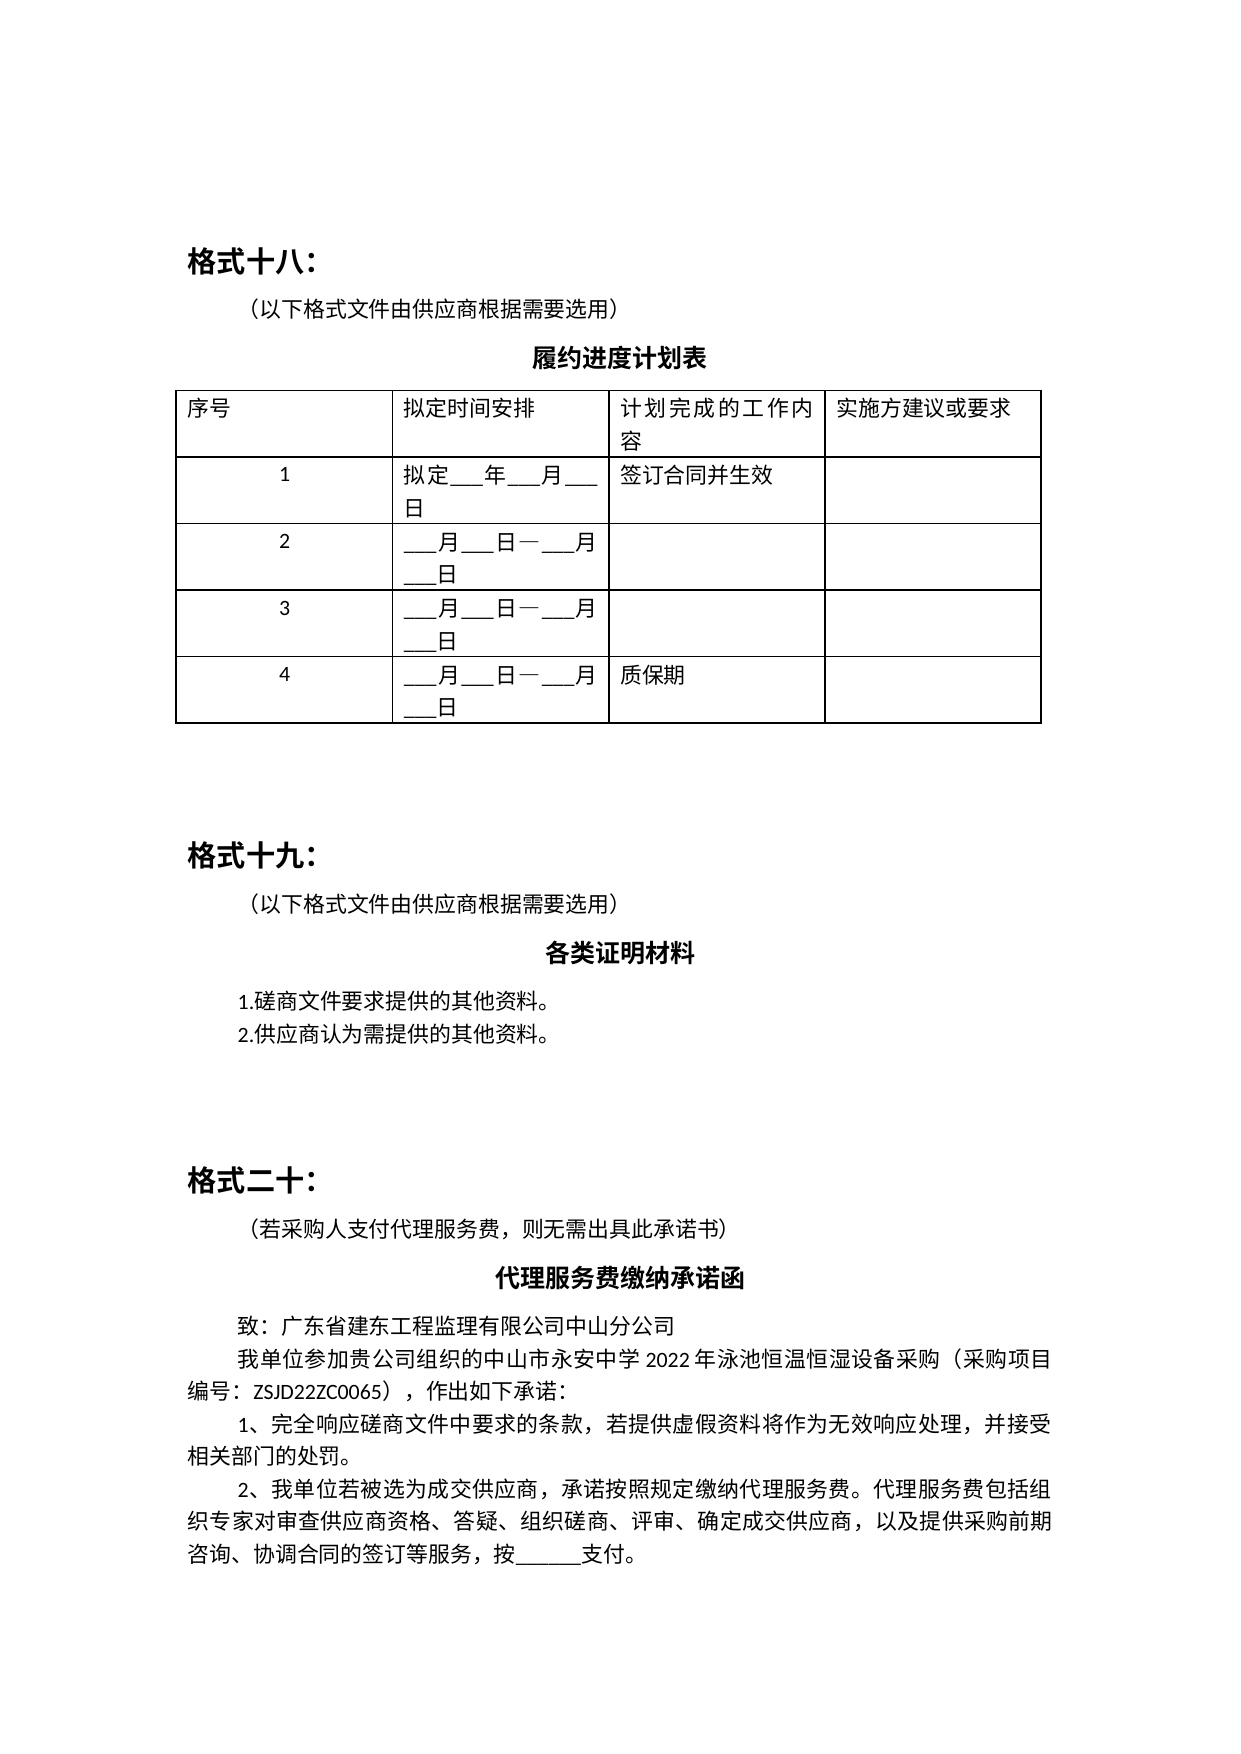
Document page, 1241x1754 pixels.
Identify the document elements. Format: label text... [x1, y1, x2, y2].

table_header 拟定时间安排 [393, 391, 608, 456]
text 格式十九： [187, 821, 1053, 886]
text （以下格式文件由供应商根据需要选用） [187, 886, 1053, 919]
text 各类证明材料 [187, 919, 1053, 984]
table_cell [826, 458, 1040, 523]
table_cell 质保期 [610, 657, 824, 722]
table_cell ___月___日—___月___日 [393, 657, 608, 722]
text （若采购人支付代理服务费，则无需出具此承诺书） [187, 1211, 1053, 1244]
table_header 实施方建议或要求 [826, 391, 1040, 456]
table_cell 签订合同并生效 [610, 458, 824, 523]
table_cell ___月___日—___月___日 [393, 524, 608, 589]
text 1.磋商文件要求提供的其他资料。 [187, 984, 1053, 1016]
text 履约进度计划表 [187, 324, 1053, 389]
text 代理服务费缴纳承诺函 [187, 1244, 1053, 1309]
text 2、我单位若被选为成交供应商，承诺按照规定缴纳代理服务费。代理服务费包括组织专家对审查供应商资格、答疑、组织磋商、评审、确定成交供应商，以及提供采购前期咨询、协调合同的签订等服务，按______支付。 [187, 1471, 1053, 1569]
table_cell [610, 591, 824, 656]
text 我单位参加贵公司组织的中山市永安中学2022年泳池恒温恒湿设备采购（采购项目编号：ZSJD22ZC0065），作出如下承诺： [187, 1341, 1053, 1406]
table_header 序号 [177, 391, 392, 456]
table_cell [610, 524, 824, 589]
table_cell [826, 524, 1040, 589]
table_cell ___月___日—___月___日 [393, 591, 608, 656]
table_cell [826, 591, 1040, 656]
text 格式十八： [187, 227, 1053, 292]
text （以下格式文件由供应商根据需要选用） [187, 292, 1053, 324]
text 2.供应商认为需提供的其他资料。 [187, 1016, 1053, 1049]
text 格式二十： [187, 1146, 1053, 1211]
table_header 计划完成的工作内容 [610, 391, 824, 456]
table_cell 3 [177, 591, 392, 656]
table_cell 拟定___年___月___日 [393, 458, 608, 523]
text 致：广东省建东工程监理有限公司中山分公司 [187, 1309, 1053, 1341]
table_cell 1 [177, 458, 392, 523]
text 1、完全响应磋商文件中要求的条款，若提供虚假资料将作为无效响应处理，并接受相关部门的处罚。 [187, 1406, 1053, 1471]
table_cell 2 [177, 524, 392, 589]
table_cell 4 [177, 657, 392, 722]
table_cell [826, 657, 1040, 722]
